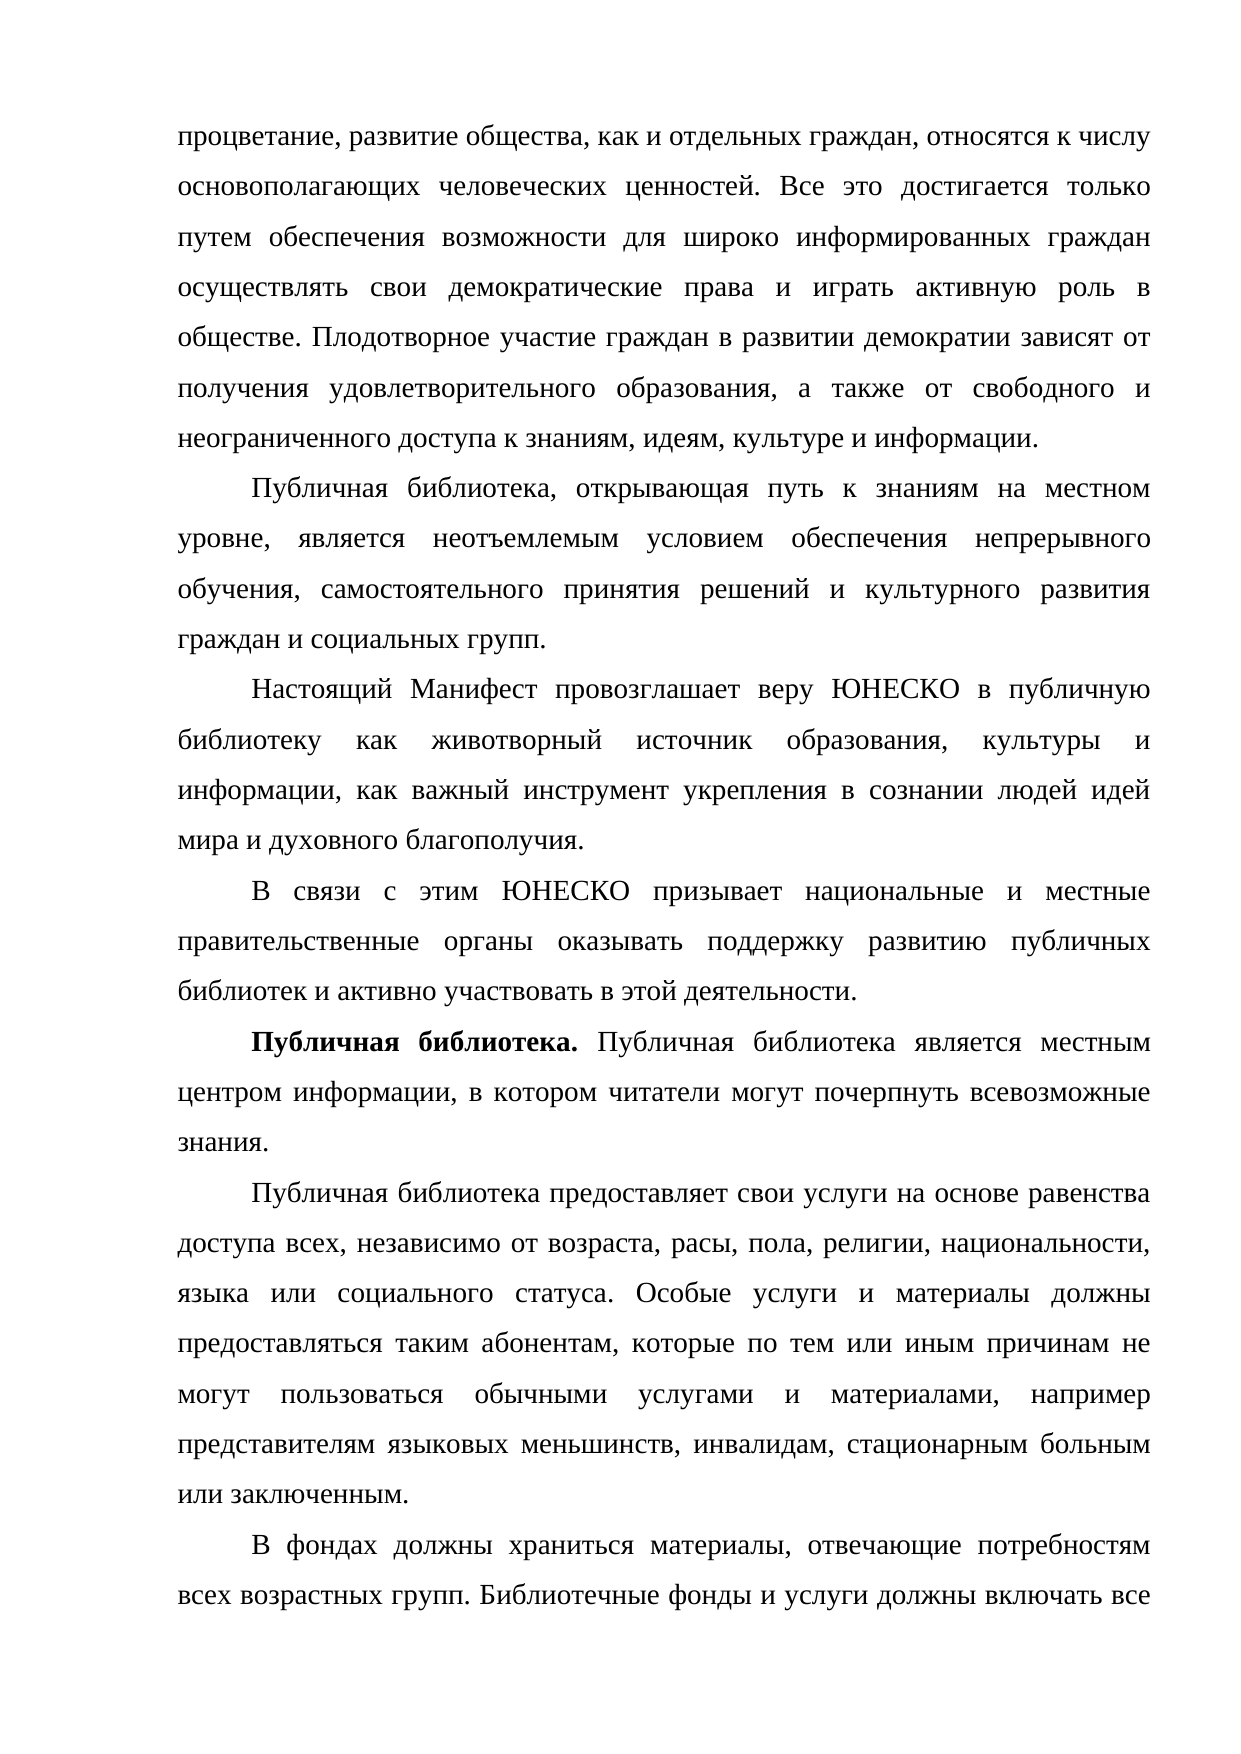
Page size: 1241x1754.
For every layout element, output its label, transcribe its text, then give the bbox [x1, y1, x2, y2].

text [177, 118, 1152, 453]
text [177, 1527, 1152, 1611]
text Публичная библиотека. Публичная библиотека является местным центром информации, в котором читатели могут почерпнуть всевозможные знания. [177, 1024, 1152, 1158]
text Публичная библиотека, открывающая путь к знаниям на местном уровне, является неотъемлемым условием обеспечения непрерывного обучения, самостоятельного принятия решений и культурного развития граждан и социальных групп. [177, 470, 1152, 655]
text В связи с этим ЮНЕСКО призывает национальные и местные правительственные органы оказывать поддержку развитию публичных библиотек и активно участвовать в этой деятельности. [177, 873, 1152, 1007]
text Настоящий Манифест провозглашает веру ЮНЕСКО в публичную библиотеку как животворный источник образования, культуры и информации, как важный инструмент укрепления в сознании людей идей мира и духовного благополучия. [177, 672, 1152, 856]
text Публичная библиотека предоставляет свои услуги на основе равенства доступа всех, независимо от возраста, расы, пола, религии, национальности, языка или социального статуса. Особые услуги и материалы должны предоставляться таким абонентам, которые по тем или иным причинам не могут пользоваться обычными услугами и материалами, например представителям языковых меньшинств, инвалидам, стационарным больным или заключенным. [177, 1175, 1152, 1510]
